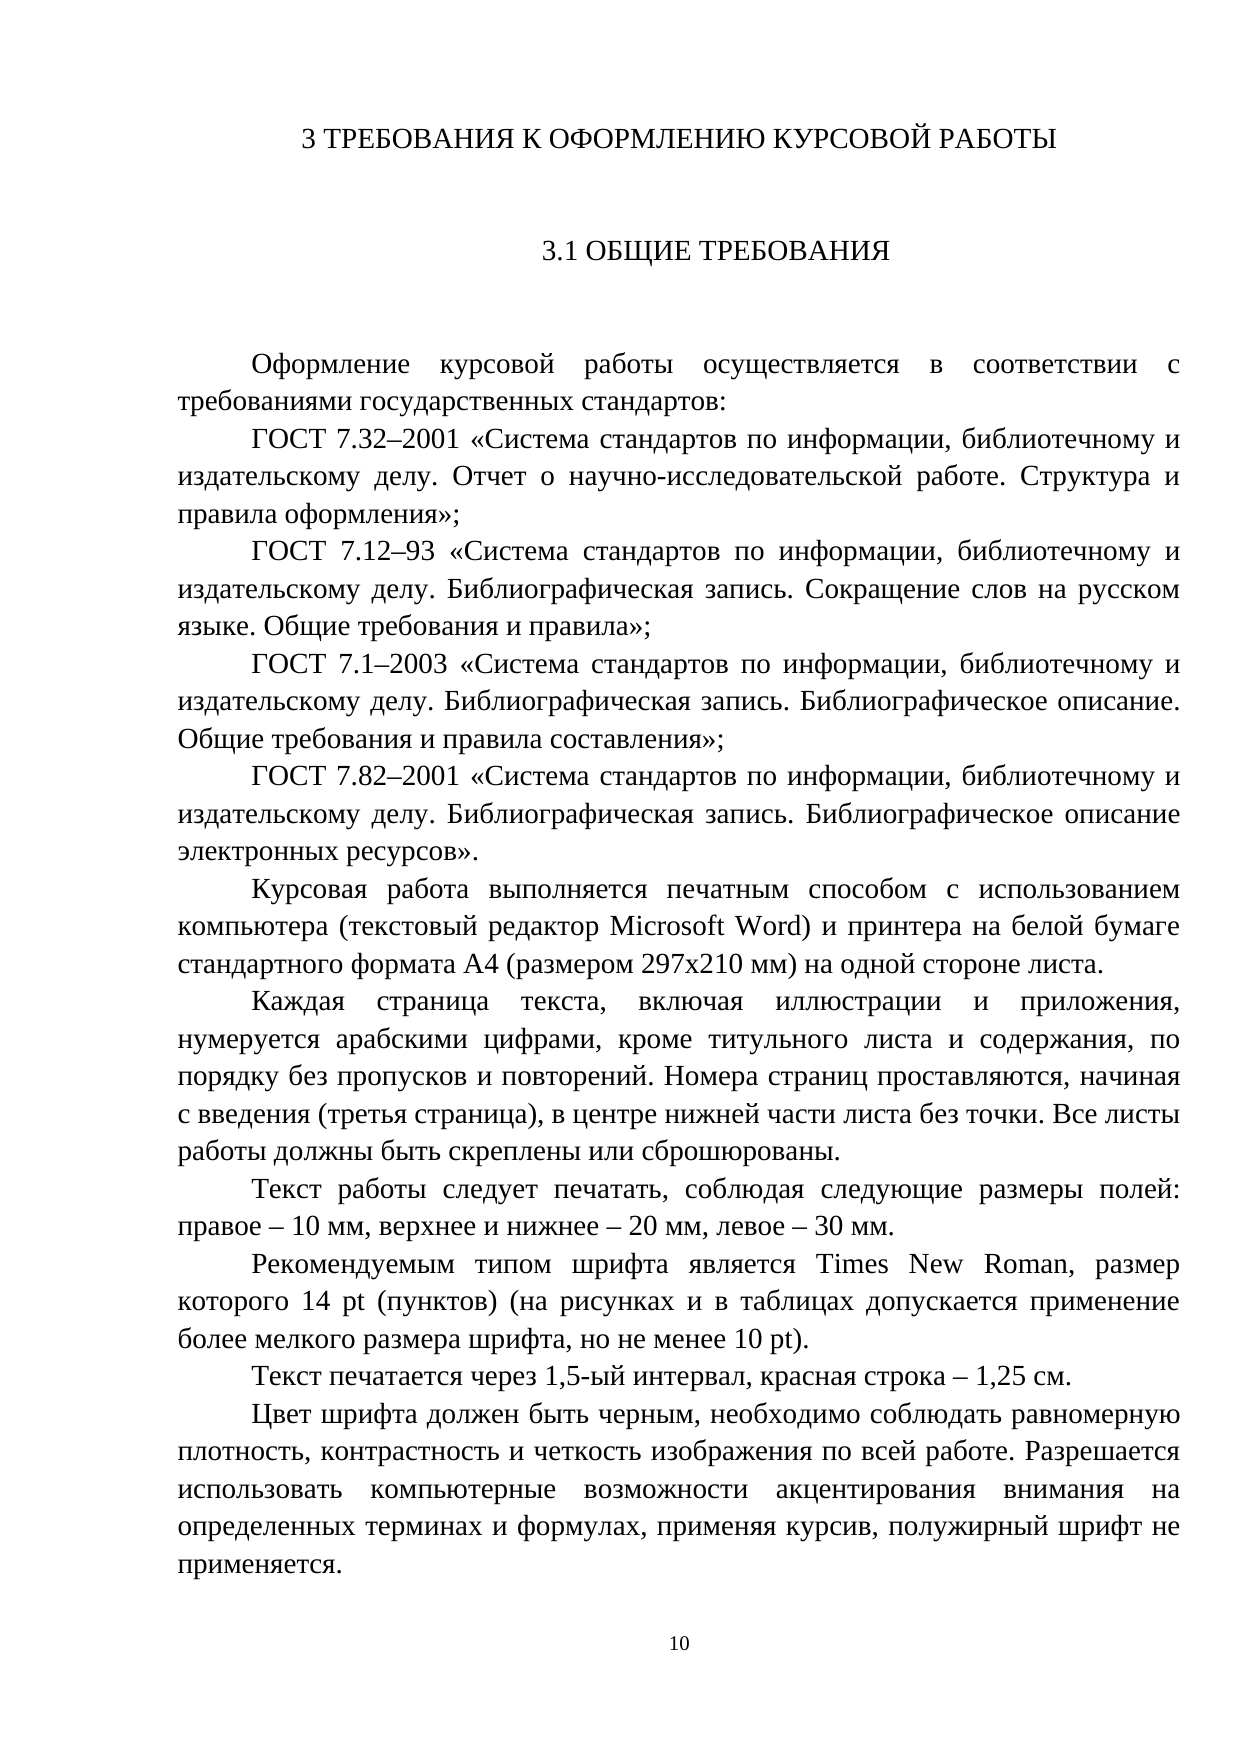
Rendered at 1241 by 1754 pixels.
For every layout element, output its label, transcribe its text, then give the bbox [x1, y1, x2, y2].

text 3 ТРЕБОВАНИЯ К ОФОРМЛЕНИЮ КУРСОВОЙ РАБОТЫ [177, 118, 1181, 156]
text ГОСТ 7.32–2001 «Система стандартов по информации, библиотечному и издательскому делу. Отчет о научно-исследовательской работе. Структура и правила оформления»; [177, 418, 1181, 531]
text ГОСТ 7.12–93 «Система стандартов по информации, библиотечному и издательскому делу. Библиографическая запись. Сокращение слов на русском языке. Общие требования и правила»; [177, 531, 1181, 643]
text Текст работы следует печатать, соблюдая следующие размеры полей: правое – 10 мм, верхнее и нижнее – 20 мм, левое – 30 мм. [177, 1168, 1181, 1243]
text ГОСТ 7.1–2003 «Система стандартов по информации, библиотечному и издательскому делу. Библиографическая запись. Библиографическое описание. Общие требования и правила составления»; [177, 643, 1181, 756]
text ГОСТ 7.82–2001 «Система стандартов по информации, библиотечному и издательскому делу. Библиографическая запись. Библиографическое описание электронных ресурсов». [177, 756, 1181, 868]
text Курсовая работа выполняется печатным способом с использованием компьютера (текстовый редактор Microsoft Word) и принтера на белой бумаге стандартного формата А4 (размером 297х210 мм) на одной стороне листа. [177, 868, 1181, 981]
text Текст печатается через 1,5-ый интервал, красная строка – 1,25 см. [177, 1356, 1181, 1393]
subtitle 3.1 ОБЩИЕ ТРЕБОВАНИЯ [177, 231, 1181, 268]
text Цвет шрифта должен быть черным, необходимо соблюдать равномерную плотность, контрастность и четкость изображения по всей работе. Разрешается использовать компьютерные возможности акцентирования внимания на определенных терминах и формулах, применяя курсив, полужирный шрифт не применяется. [177, 1393, 1181, 1581]
text Оформление курсовой работы осуществляется в соответствии с требованиями государственных стандартов: [177, 343, 1181, 418]
text Каждая страница текста, включая иллюстрации и приложения, нумеруется арабскими цифрами, кроме титульного листа и содержания, по порядку без пропусков и повторений. Номера страниц проставляются, начиная с введения (третья страница), в центре нижней части листа без точки. Все листы работы должны быть скреплены или сброшюрованы. [177, 981, 1181, 1168]
text Рекомендуемым типом шрифта является Times New Roman, размер которого 14 pt (пунктов) (на рисунках и в таблицах допускается применение более мелкого размера шрифта, но не менее 10 pt). [177, 1243, 1181, 1356]
